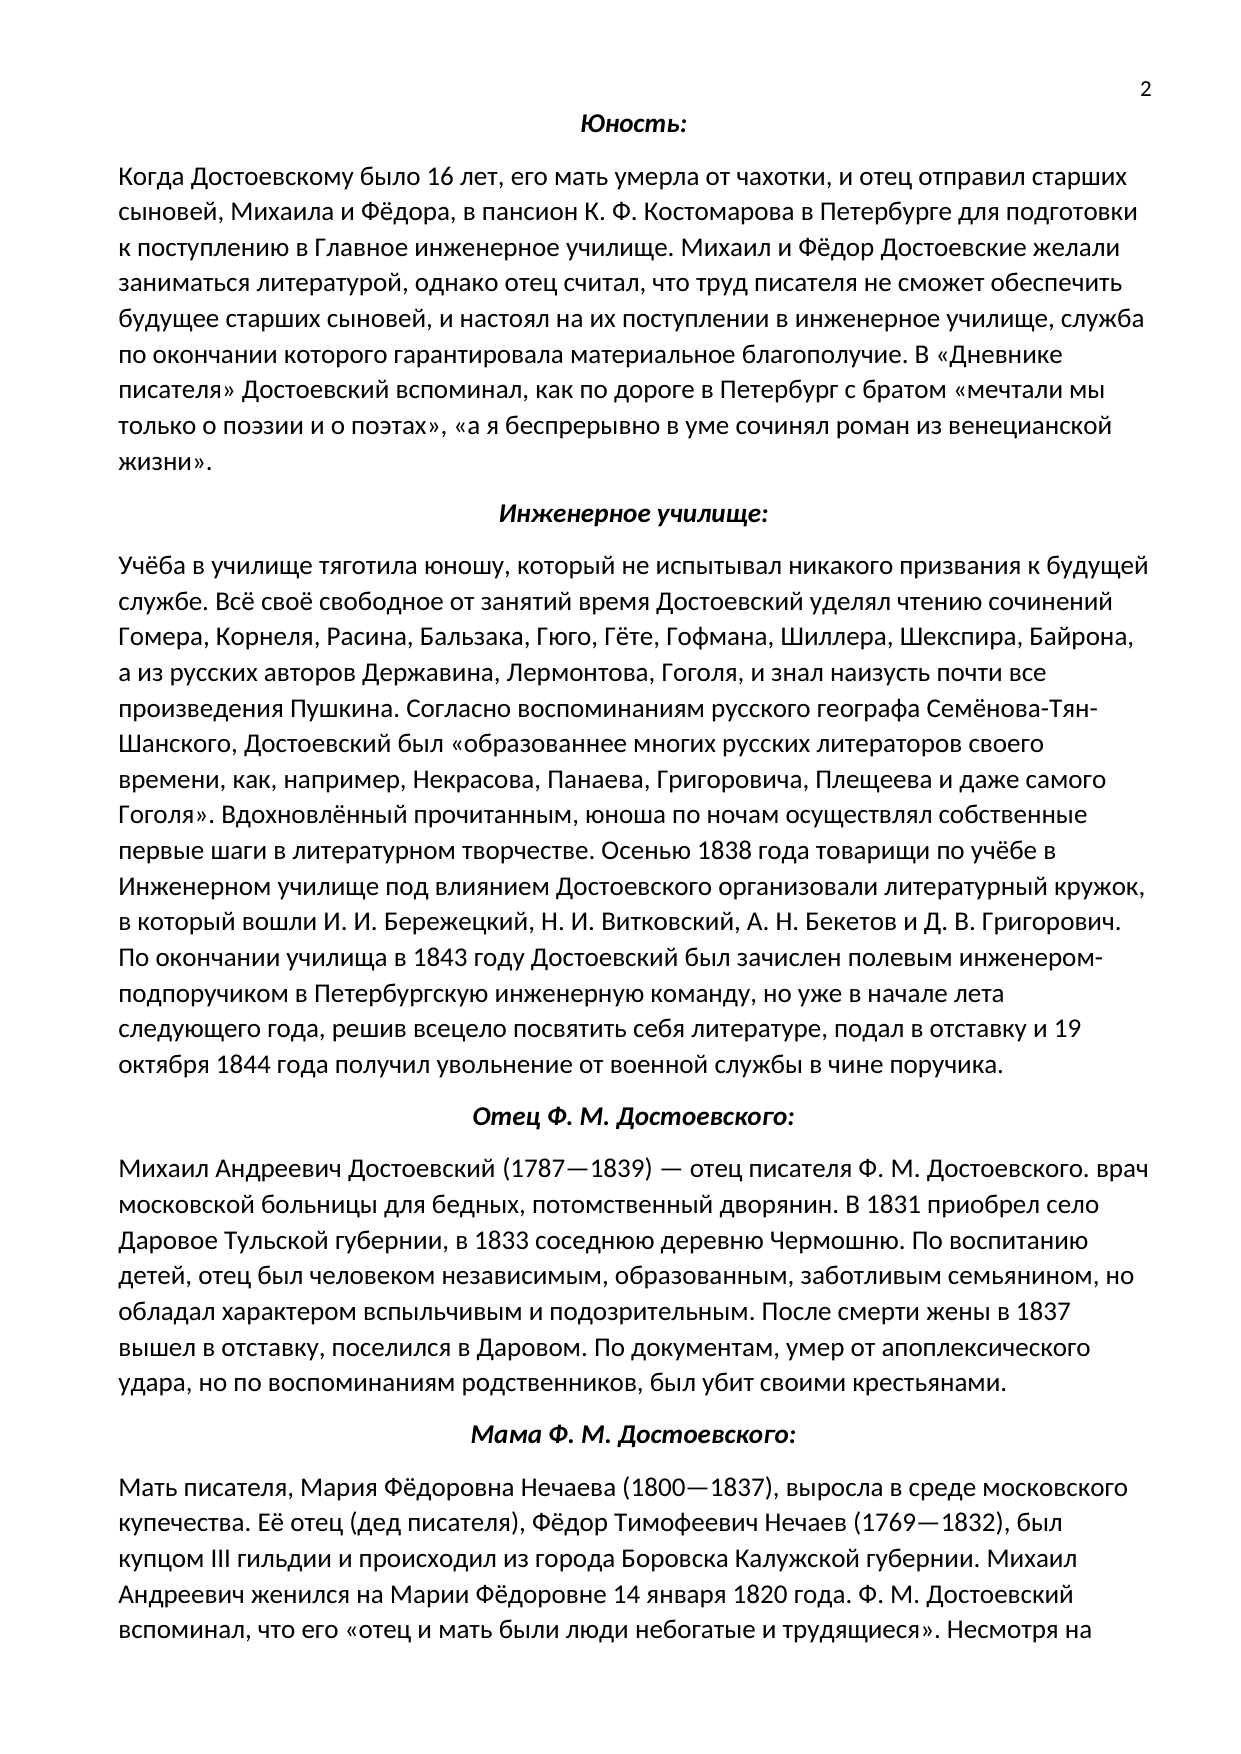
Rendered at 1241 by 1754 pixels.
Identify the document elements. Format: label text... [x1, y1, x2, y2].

text Когда Достоевскому было 16 лет, его мать умерла от чахотки, и отец отправил старших сыновей, Михаила и Фёдора, в пансион К. Ф. Костомарова в Петербурге для подготовки к поступлению в Главное инженерное училище. Михаил и Фёдор Достоевские желали заниматься литературой, однако отец считал, что труд писателя не сможет обеспечить будущее старших сыновей, и настоял на их поступлении в инженерное училище, служба по окончании которого гарантировала материальное благополучие. В «Дневнике писателя» Достоевский вспоминал, как по дороге в Петербург с братом «мечтали мы только о поэзии и о поэтах», «а я беспрерывно в уме сочинял роман из венецианской жизни». [118, 159, 1152, 477]
text Отец Ф. М. Достоевского: [118, 1099, 1152, 1132]
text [118, 1470, 1152, 1645]
text Юность: [118, 106, 1152, 139]
text Мама Ф. М. Достоевского: [118, 1418, 1152, 1451]
text Учёба в училище тяготила юношу, который не испытывал никакого призвания к будущей службе. Всё своё свободное от занятий время Достоевский уделял чтению сочинений Гомера, Корнеля, Расина, Бальзака, Гюго, Гёте, Гофмана, Шиллера, Шекспира, Байрона, а из русских авторов Державина, Лермонтова, Гоголя, и знал наизусть почти все произведения Пушкина. Согласно воспоминаниям русского географа Семёнова-Тян-Шанского, Достоевский был «образованнее многих русских литераторов своего времени, как, например, Некрасова, Панаева, Григоровича, Плещеева и даже самого Гоголя». Вдохновлённый прочитанным, юноша по ночам осуществлял собственные первые шаги в литературном творчестве. Осенью 1838 года товарищи по учёбе в Инженерном училище под влиянием Достоевского организовали литературный кружок, в который вошли И. И. Бережецкий, Н. И. Витковский, А. Н. Бекетов и Д. В. Григорович. По окончании училища в 1843 году Достоевский был зачислен полевым инженером-подпоручиком в Петербургскую инженерную команду, но уже в начале лета следующего года, решив всецело посвятить себя литературе, подал в отставку и 19 октября 1844 года получил увольнение от военной службы в чине поручика. [118, 548, 1152, 1080]
text Михаил Андреевич Достоевский (1787—1839) — отец писателя Ф. М. Достоевского. врач московской больницы для бедных, потомственный дворянин. В 1831 приобрел село Даровое Тульской губернии, в 1833 соседнюю деревню Чермошню. По воспитанию детей, отец был человеком независимым, образованным, заботливым семьянином, но обладал характером вспыльчивым и подозрительным. После смерти жены в 1837 вышел в отставку, поселился в Даровом. По документам, умер от апоплексического удара, но по воспоминаниям родственников, был убит своими крестьянами. [118, 1152, 1152, 1398]
text Инженерное училище: [118, 496, 1152, 529]
